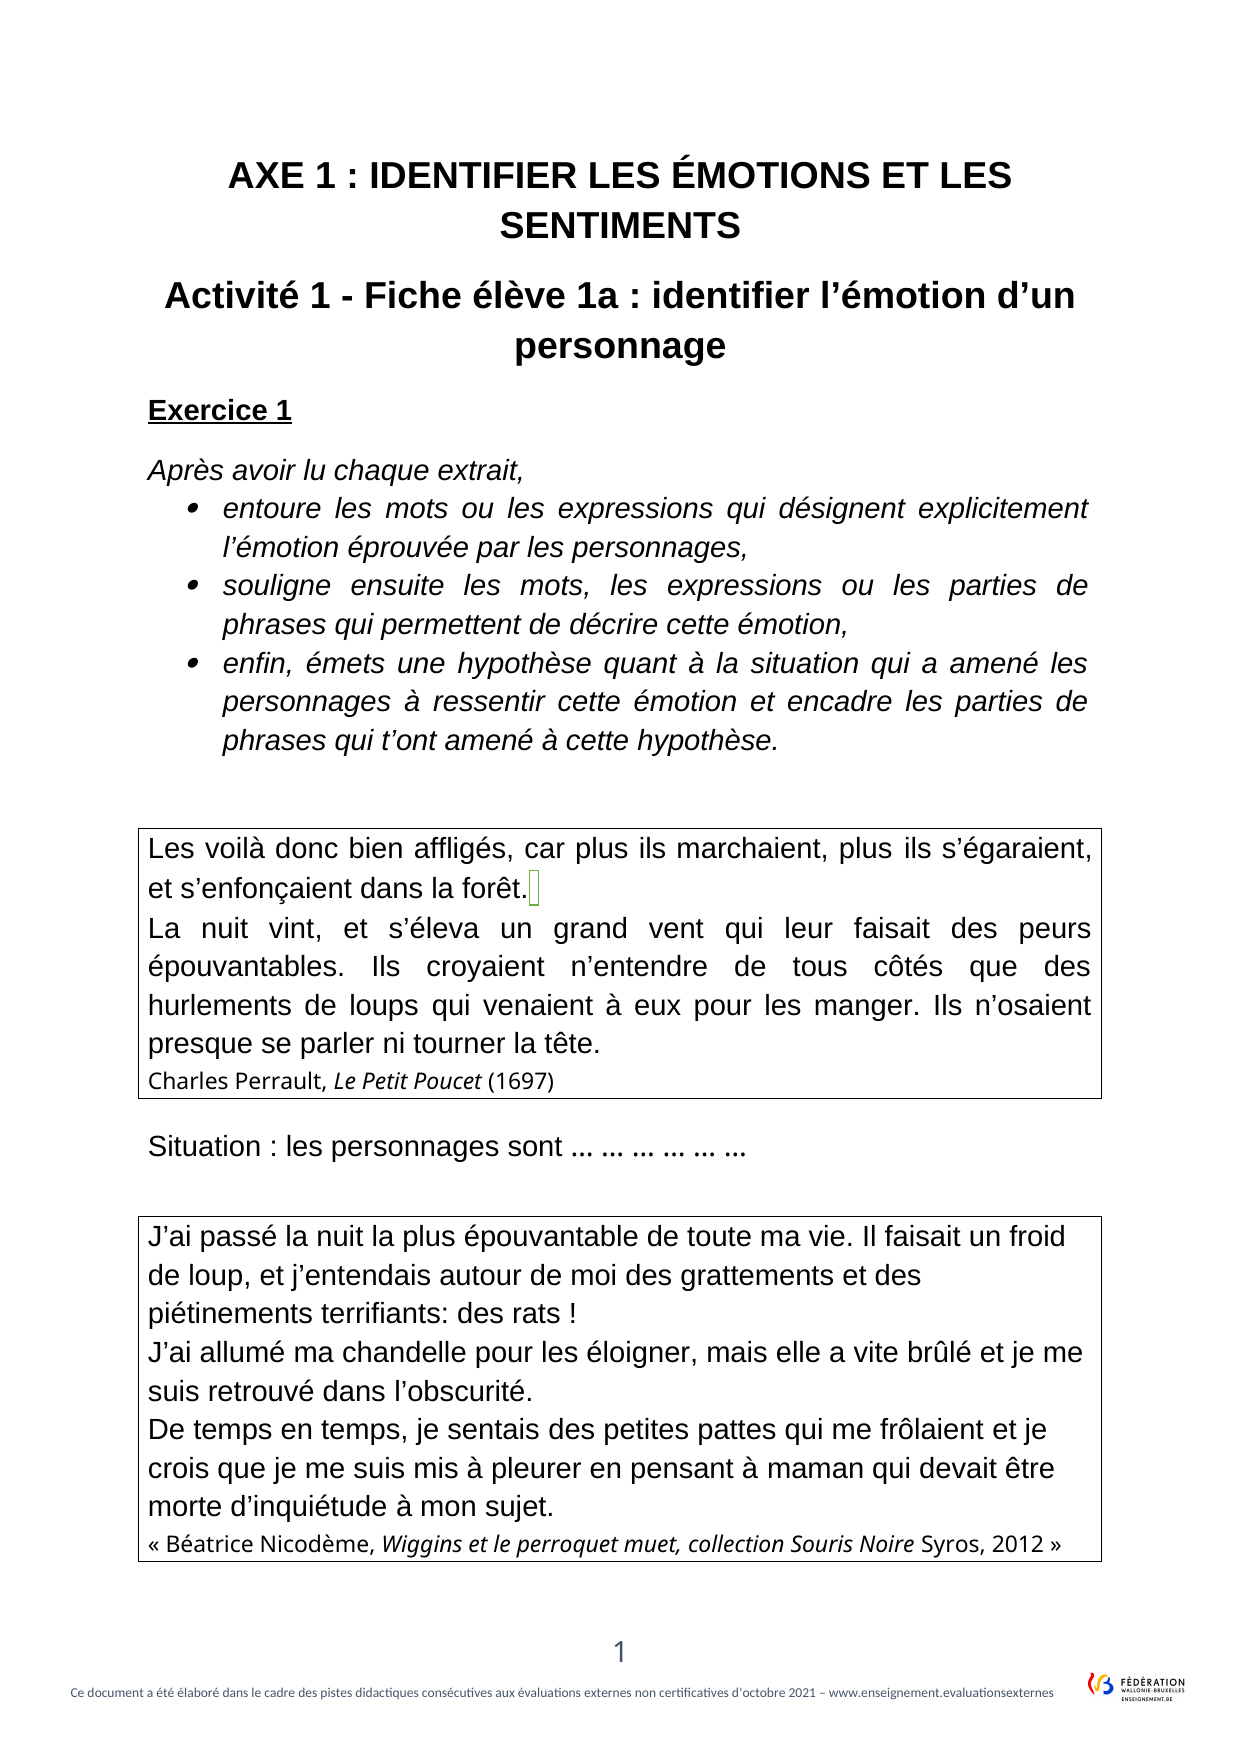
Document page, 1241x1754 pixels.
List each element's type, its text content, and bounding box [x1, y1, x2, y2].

text J’ai allumé ma chandelle pour les éloigner, mais elle a vite brûlé et je me suis retrouvé dans l’obscurité. [139, 1332, 1101, 1407]
list enfin, émets une hypothèse quant à la situation qui a amené les personnages à ressentir cette émotion et encadre les parties de phrases qui t’ont amené à cette hypothèse. [185, 646, 1092, 757]
text Exercice 1 [148, 393, 1092, 427]
text Charles Perrault, Le Petit Poucet (1697) [139, 1062, 1101, 1098]
text Les voilà donc bien affligés, car plus ils marchaient, plus ils s’égaraient, et s’enfonçaient dans la forêt. [139, 829, 1101, 906]
list entoure les mots ou les expressions qui désignent explicitement l’émotion éprouvée par les personnages, [185, 491, 1092, 563]
text J’ai passé la nuit la plus épouvantable de toute ma vie. Il faisait un froid de loup, et j’entendais autour de moi des grattements et des piétinements terrifiants: des rats ! [139, 1217, 1101, 1330]
text AXE 1 : identifier les émotions et les sentiments [148, 153, 1092, 246]
text Après avoir lu chaque extrait, [148, 453, 1092, 486]
text La nuit vint, et s’éleva un grand vent qui leur faisait des peurs épouvantables. Ils croyaient n’entendre de tous côtés que des hurlements de loups qui venaient à eux pour les manger. Ils n’osaient presque se parler ni tourner la tête. [139, 908, 1101, 1060]
picture [1087, 1672, 1185, 1702]
text Situation : les personnages sont … … … … … … [148, 1125, 1092, 1165]
text Activité 1 - Fiche élève 1a : identifier l’émotion d’un personnage [148, 273, 1092, 366]
list souligne ensuite les mots, les expressions ou les parties de phrases qui permettent de décrire cette émotion, [185, 568, 1092, 641]
text « Béatrice Nicodème, Wiggins et le perroquet muet, collection Souris Noire Syros, 2012 » [139, 1524, 1101, 1561]
text De temps en temps, je sentais des petites pattes qui me frôlaient et je crois que je me suis mis à pleurer en pensant à maman qui devait être morte d’inquiétude à mon sujet. [139, 1409, 1101, 1523]
